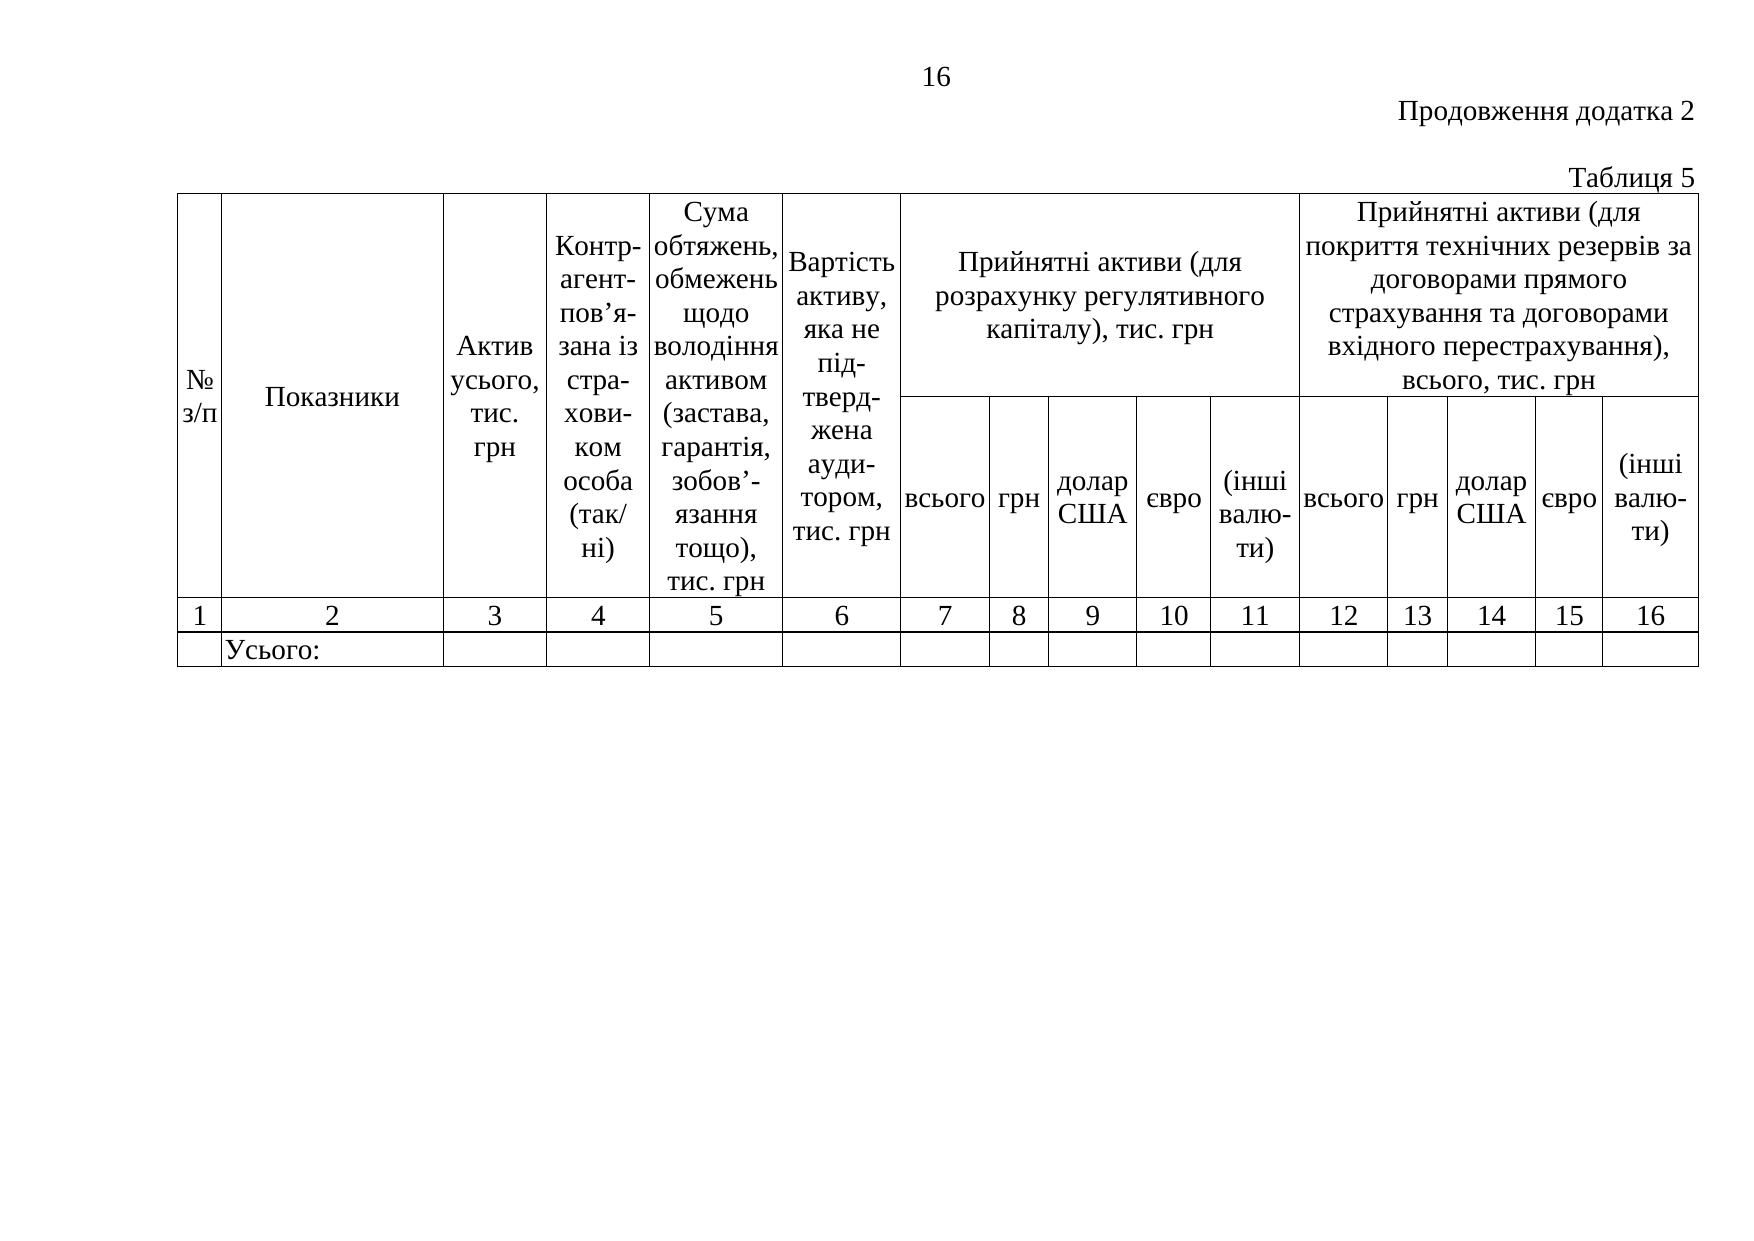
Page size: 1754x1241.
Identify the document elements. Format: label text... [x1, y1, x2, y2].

list Таблиця 5 [251, 160, 1695, 193]
table_header Прийнятні активи (для розрахунку регулятивного капіталу), тис. грн [901, 194, 1299, 396]
table_cell 1 [178, 598, 221, 631]
table_cell Усього: [222, 633, 443, 666]
table_header Прийнятні активи (для покриття технічних резервів за договорами прямого страхування та договорами вхідного перестрахування), всього, тис. грн [1300, 194, 1698, 396]
table_header Сума обтяжень, обмежень щодо володіння активом (застава, гарантія, зобов’-язання тощо), тис. грн [650, 194, 782, 597]
table_cell 10 [1137, 598, 1210, 631]
table_cell 13 [1388, 598, 1447, 631]
table_cell 1 [178, 633, 221, 666]
table_cell 14 [1448, 598, 1535, 631]
table_header Вартість активу, яка не під- тверд-жена ауди-тором, тис. грн [783, 194, 900, 597]
table_cell грн [1388, 397, 1447, 597]
table_cell (інші валю-ти) [1603, 397, 1698, 597]
table_cell долар США [1049, 397, 1136, 597]
table_cell [990, 633, 1048, 666]
table_header Контр-агент-пов’я-зана із стра-хови-ком особа (так/ ні) [547, 194, 649, 597]
table_cell всього [1300, 397, 1387, 597]
table_cell 5 [650, 598, 782, 631]
table_cell 11 [1211, 598, 1299, 631]
table_cell 8 [990, 598, 1048, 631]
table_cell [1300, 633, 1387, 666]
table_cell 4 [547, 598, 649, 631]
table_cell 2 [222, 598, 443, 631]
table_cell долар США [1448, 397, 1535, 597]
table_cell [1211, 633, 1299, 666]
table_cell євро [1137, 397, 1210, 597]
table_cell [1137, 633, 1210, 666]
table_header № з/п [178, 194, 221, 597]
table_cell [901, 633, 989, 666]
table_cell 3 [444, 598, 546, 631]
table_cell 15 [1536, 598, 1602, 631]
table_cell [1603, 633, 1698, 666]
table_cell [1049, 633, 1136, 666]
table_cell 12 [1300, 598, 1387, 631]
table_cell [1448, 633, 1535, 666]
table_cell 9 [1049, 598, 1136, 631]
table_cell [650, 633, 782, 666]
table_cell 7 [901, 598, 989, 631]
table_cell [444, 633, 546, 666]
table_cell [547, 633, 649, 666]
table_cell [1536, 633, 1602, 666]
table_cell євро [1536, 397, 1602, 597]
table_cell грн [990, 397, 1048, 597]
table_header Показники [222, 194, 443, 597]
table_cell всього [901, 397, 989, 597]
table_cell 6 [783, 598, 900, 631]
table_cell [1388, 633, 1447, 666]
table_cell (інші валю-ти) [1211, 397, 1299, 597]
table_cell 16 [1603, 598, 1698, 631]
table_cell [783, 633, 900, 666]
table_header Актив усього, тис. грн [444, 194, 546, 597]
